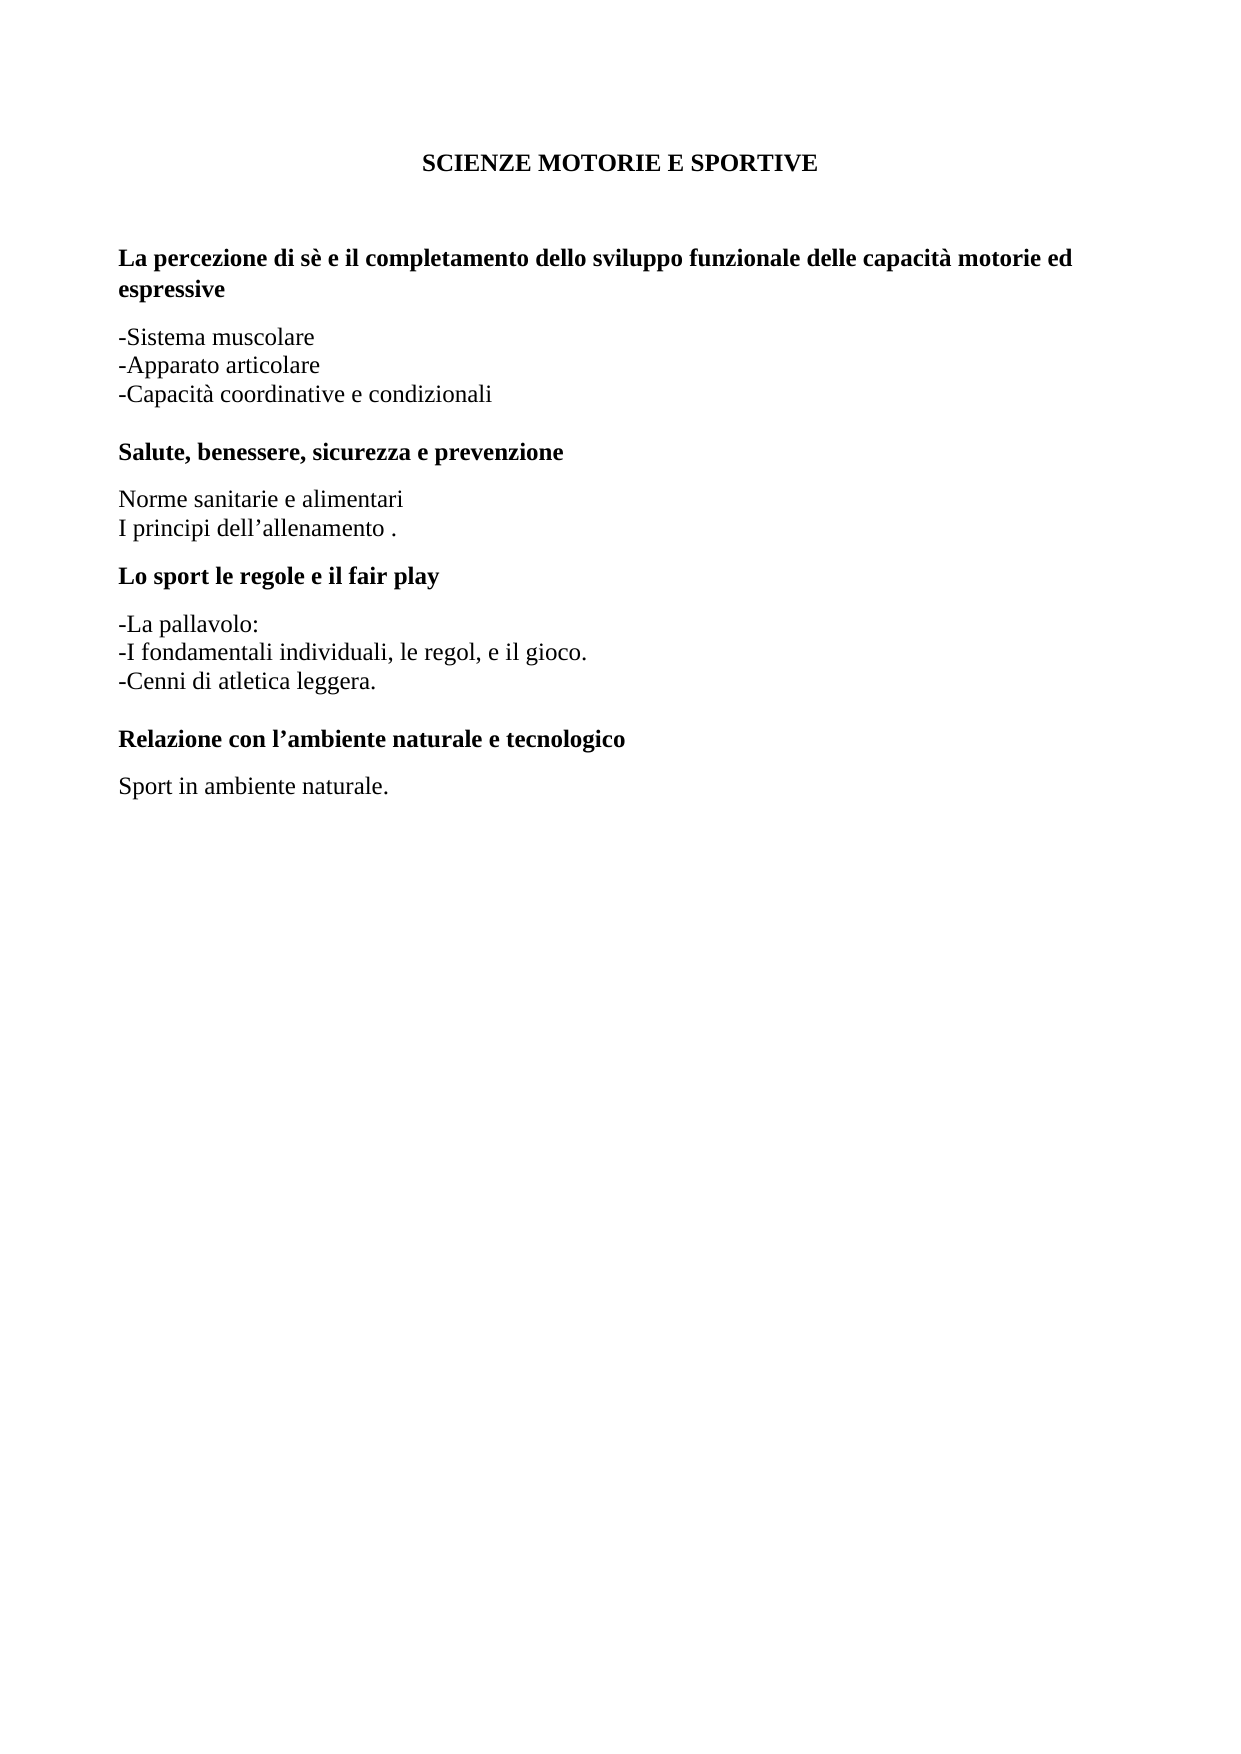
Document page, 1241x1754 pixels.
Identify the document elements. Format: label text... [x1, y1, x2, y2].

text -Apparato articolare [118, 351, 1122, 379]
text Lo sport le regole e il fair play [118, 561, 1122, 590]
text Sport in ambiente naturale. [118, 771, 1122, 800]
text SCIENZE MOTORIE E SPORTIVE [118, 148, 1122, 176]
text -Sistema muscolare [118, 322, 1122, 351]
text I principi dell’allenamento . [118, 513, 1122, 542]
text Relazione con l’ambiente naturale e tecnologico [118, 724, 1122, 752]
text Norme sanitarie e alimentari [118, 484, 1122, 513]
text Salute, benessere, sicurezza e prevenzione [118, 437, 1122, 466]
text La percezione di sè e il completamento dello sviluppo funzionale delle capacità motorie ed espressive [118, 243, 1122, 303]
text -Cenni di atletica leggera. [118, 666, 1122, 695]
text -La pallavolo: [118, 609, 1122, 637]
text -Capacità coordinative e condizionali [118, 379, 1122, 408]
text -I fondamentali individuali, le regol, e il gioco. [118, 637, 1122, 666]
